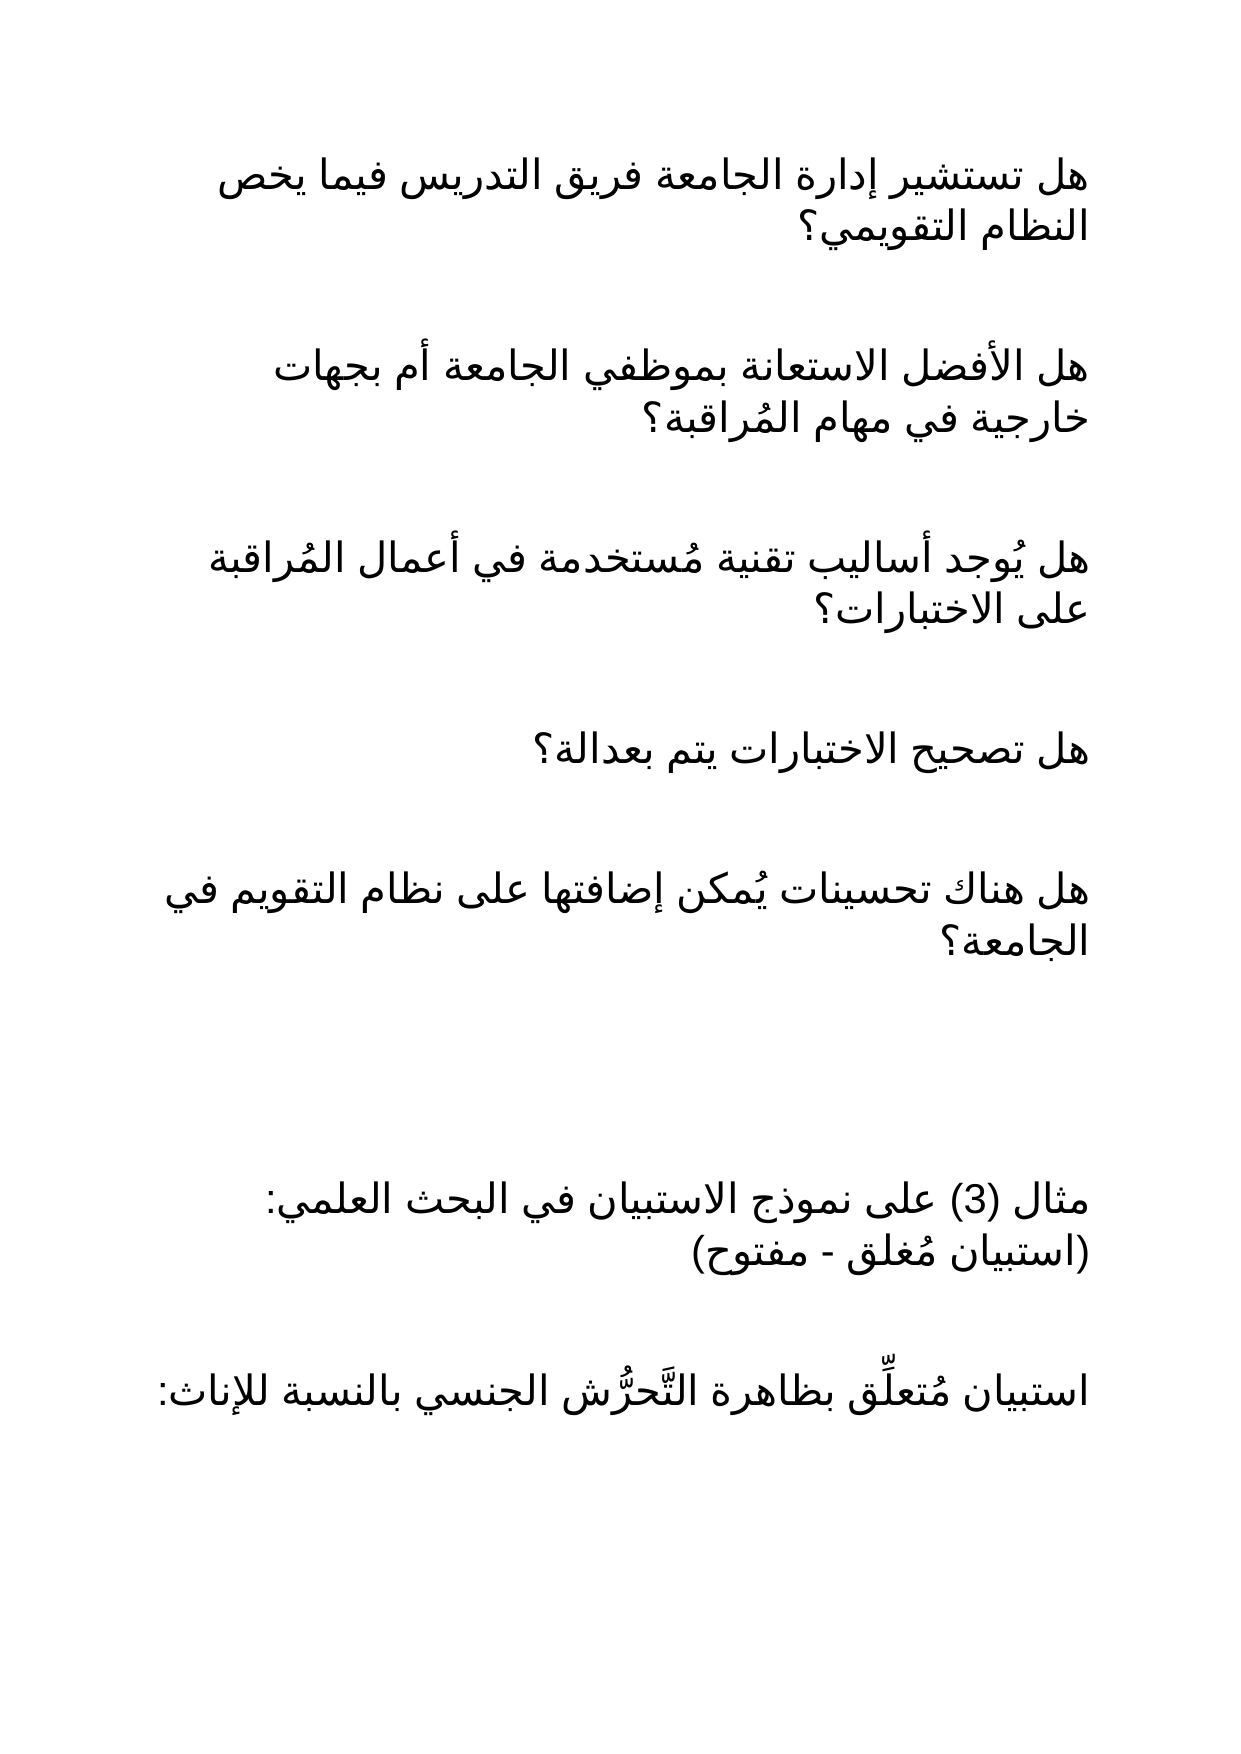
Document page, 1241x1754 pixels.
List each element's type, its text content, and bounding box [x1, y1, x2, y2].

text هل تستشير إدارة الجامعة فريق التدريس فيما يخص النظام التقويمي؟ [150, 150, 1090, 249]
text هل تصحيح الاختبارات يتم بعدالة؟ [150, 725, 1090, 773]
text مثال (3) على نموذج الاستبيان في البحث العلمي: (استبيان مُغلق - مفتوح) [150, 1174, 1090, 1274]
text هل يُوجد أساليب تقنية مُستخدمة في أعمال المُراقبة على الاختبارات؟ [150, 533, 1090, 633]
text هل هناك تحسينات يُمكن إضافتها على نظام التقويم في الجامعة؟ [150, 864, 1090, 964]
text استبيان مُتعلِّق بظاهرة التَّحرُّش الجنسي بالنسبة للإناث: [150, 1366, 1090, 1414]
text هل الأفضل الاستعانة بموظفي الجامعة أم بجهات خارجية في مهام المُراقبة؟ [150, 342, 1090, 441]
